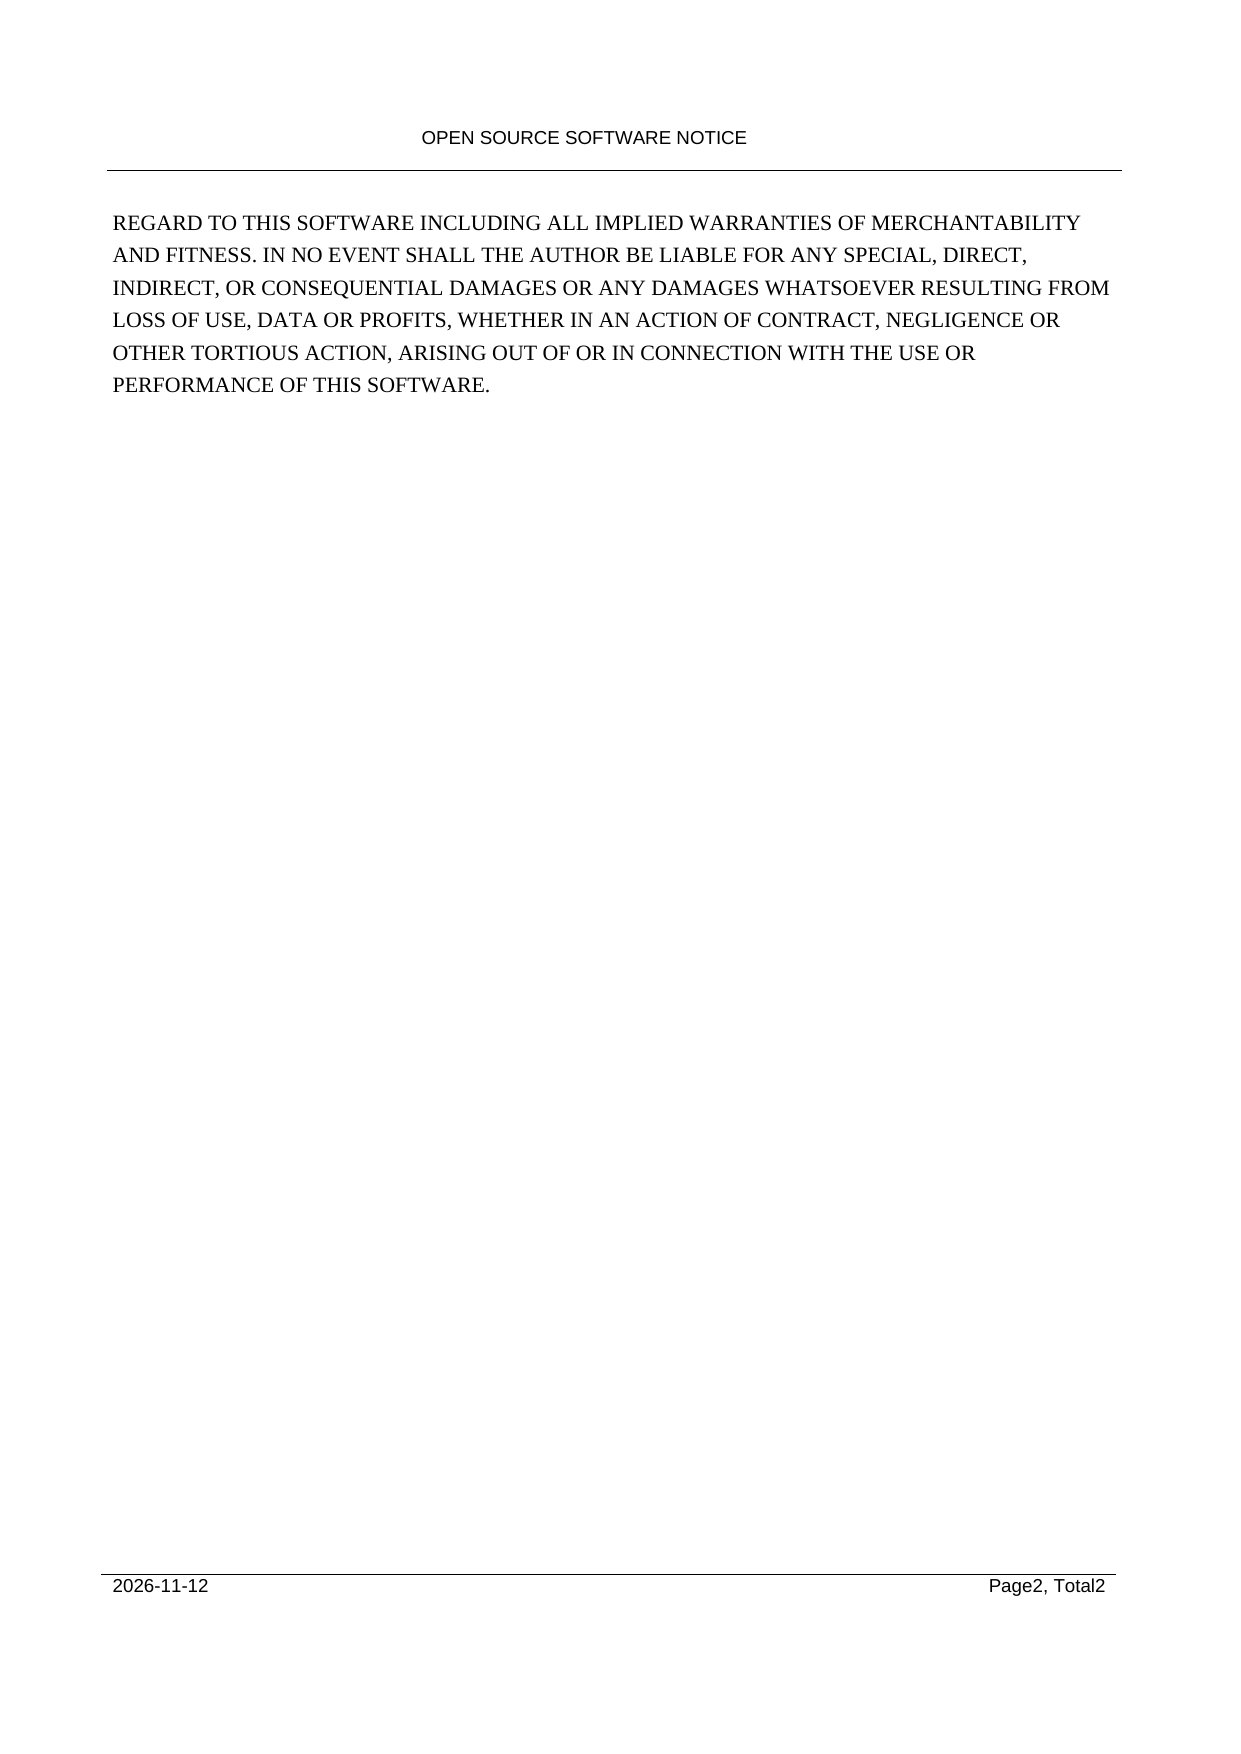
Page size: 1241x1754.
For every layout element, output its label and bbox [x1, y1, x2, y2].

text [112, 206, 1128, 434]
